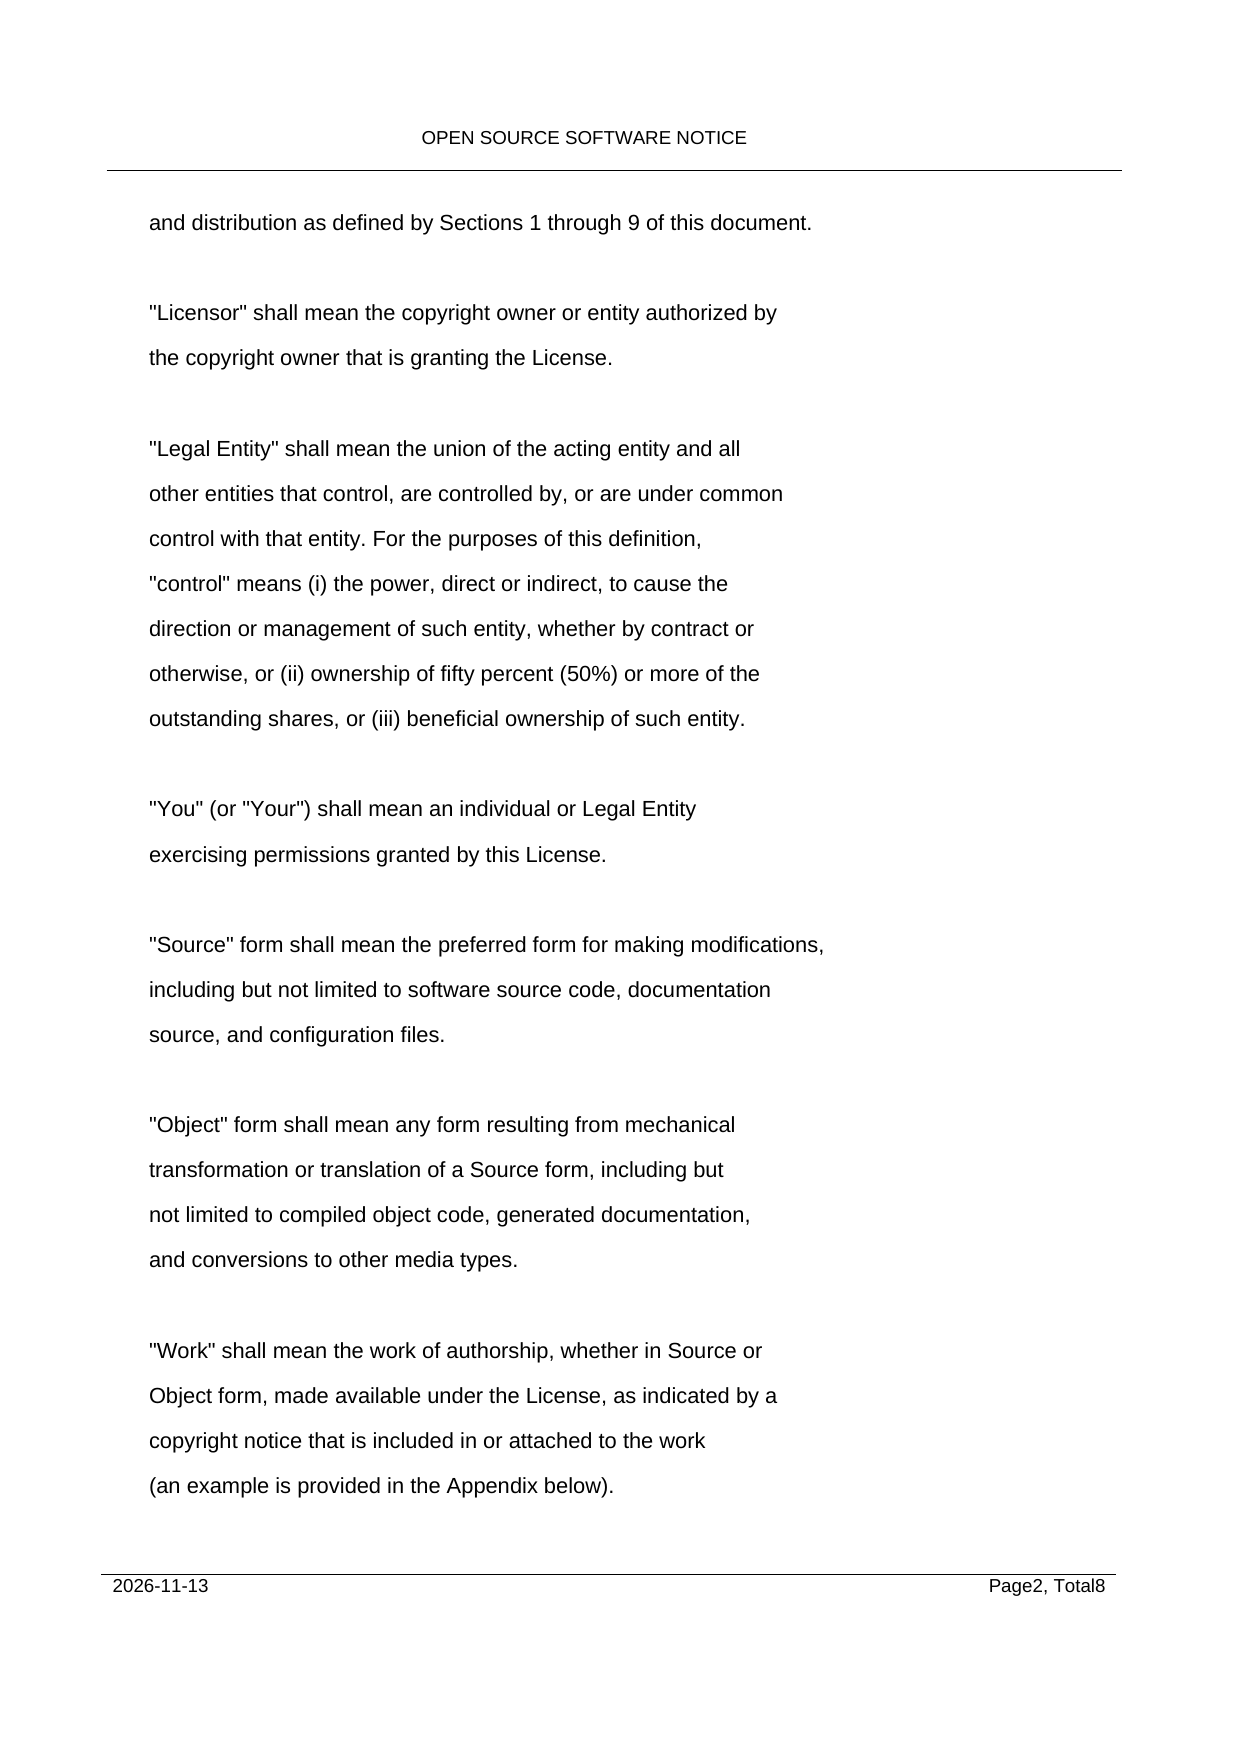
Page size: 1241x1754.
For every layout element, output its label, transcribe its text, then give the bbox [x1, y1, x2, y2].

text and distribution as defined by Sections 1 through 9 of this document. [112, 206, 1128, 239]
text control with that entity. For the purposes of this definition, [112, 522, 1128, 554]
text (an example is provided in the Appendix below). [112, 1469, 1128, 1502]
text "Legal Entity" shall mean the union of the acting entity and all [112, 432, 1128, 464]
text outstanding shares, or (iii) beneficial ownership of such entity. [112, 702, 1128, 735]
text not limited to compiled object code, generated documentation, [112, 1199, 1128, 1231]
text including but not limited to software source code, documentation [112, 973, 1128, 1006]
text "control" means (i) the power, direct or indirect, to cause the [112, 567, 1128, 600]
text direction or management of such entity, whether by contract or [112, 612, 1128, 645]
text other entities that control, are controlled by, or are under common [112, 477, 1128, 509]
text exercising permissions granted by this License. [112, 838, 1128, 870]
text and conversions to other media types. [112, 1244, 1128, 1276]
text otherwise, or (ii) ownership of fifty percent (50%) or more of the [112, 657, 1128, 690]
text "Work" shall mean the work of authorship, whether in Source or [112, 1334, 1128, 1366]
text "You" (or "Your") shall mean an individual or Legal Entity [112, 793, 1128, 825]
text "Licensor" shall mean the copyright owner or entity authorized by [112, 297, 1128, 329]
text the copyright owner that is granting the License. [112, 342, 1128, 374]
text Object form, made available under the License, as indicated by a [112, 1379, 1128, 1412]
text "Source" form shall mean the preferred form for making modifications, [112, 928, 1128, 961]
text transformation or translation of a Source form, including but [112, 1153, 1128, 1186]
text source, and configuration files. [112, 1018, 1128, 1051]
text copyright notice that is included in or attached to the work [112, 1424, 1128, 1457]
text "Object" form shall mean any form resulting from mechanical [112, 1108, 1128, 1141]
